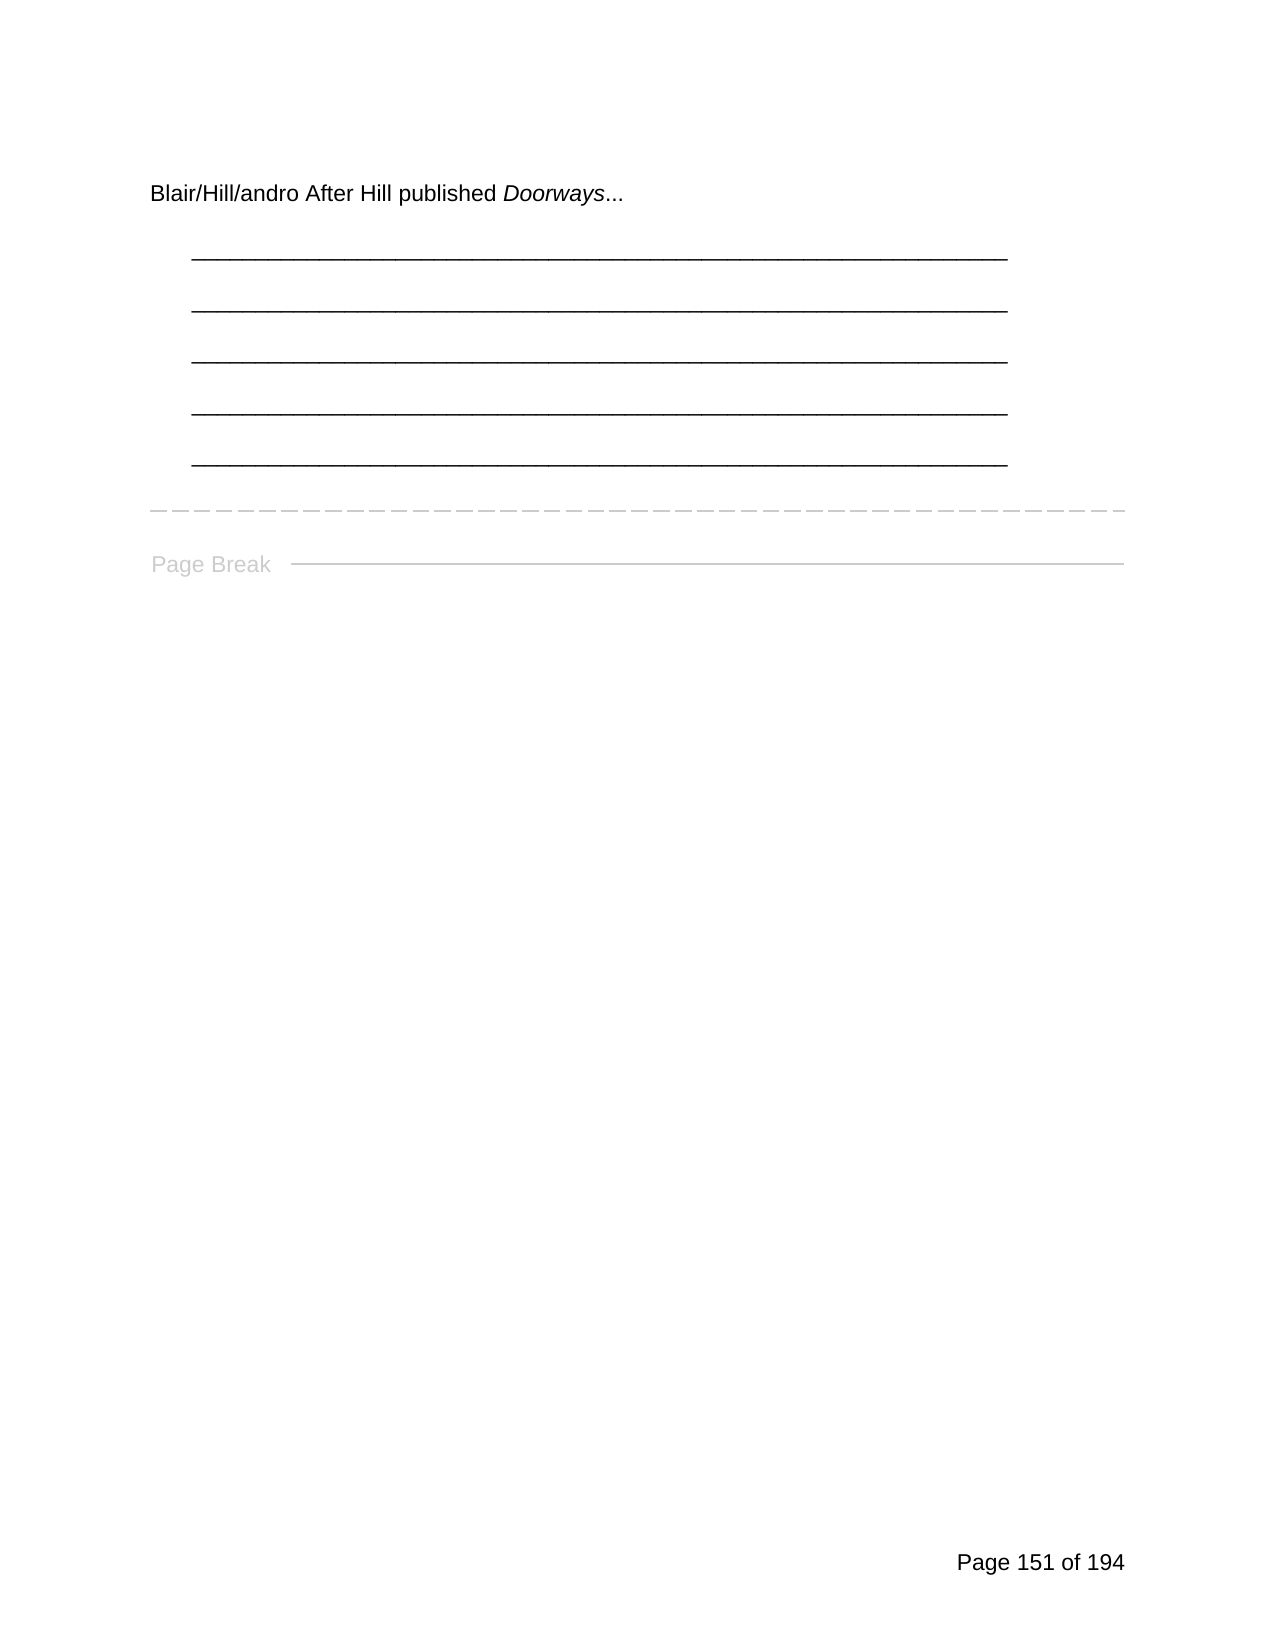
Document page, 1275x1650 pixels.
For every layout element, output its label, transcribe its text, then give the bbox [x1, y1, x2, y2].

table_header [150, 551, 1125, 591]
text ________________________________________________________________ [150, 441, 1125, 467]
text ________________________________________________________________ [150, 235, 1125, 262]
text ________________________________________________________________ [150, 389, 1125, 416]
text Blair/Hill/andro After Hill published Doorways... [150, 180, 1125, 207]
text ________________________________________________________________ [150, 287, 1125, 313]
text ________________________________________________________________ [150, 338, 1125, 364]
